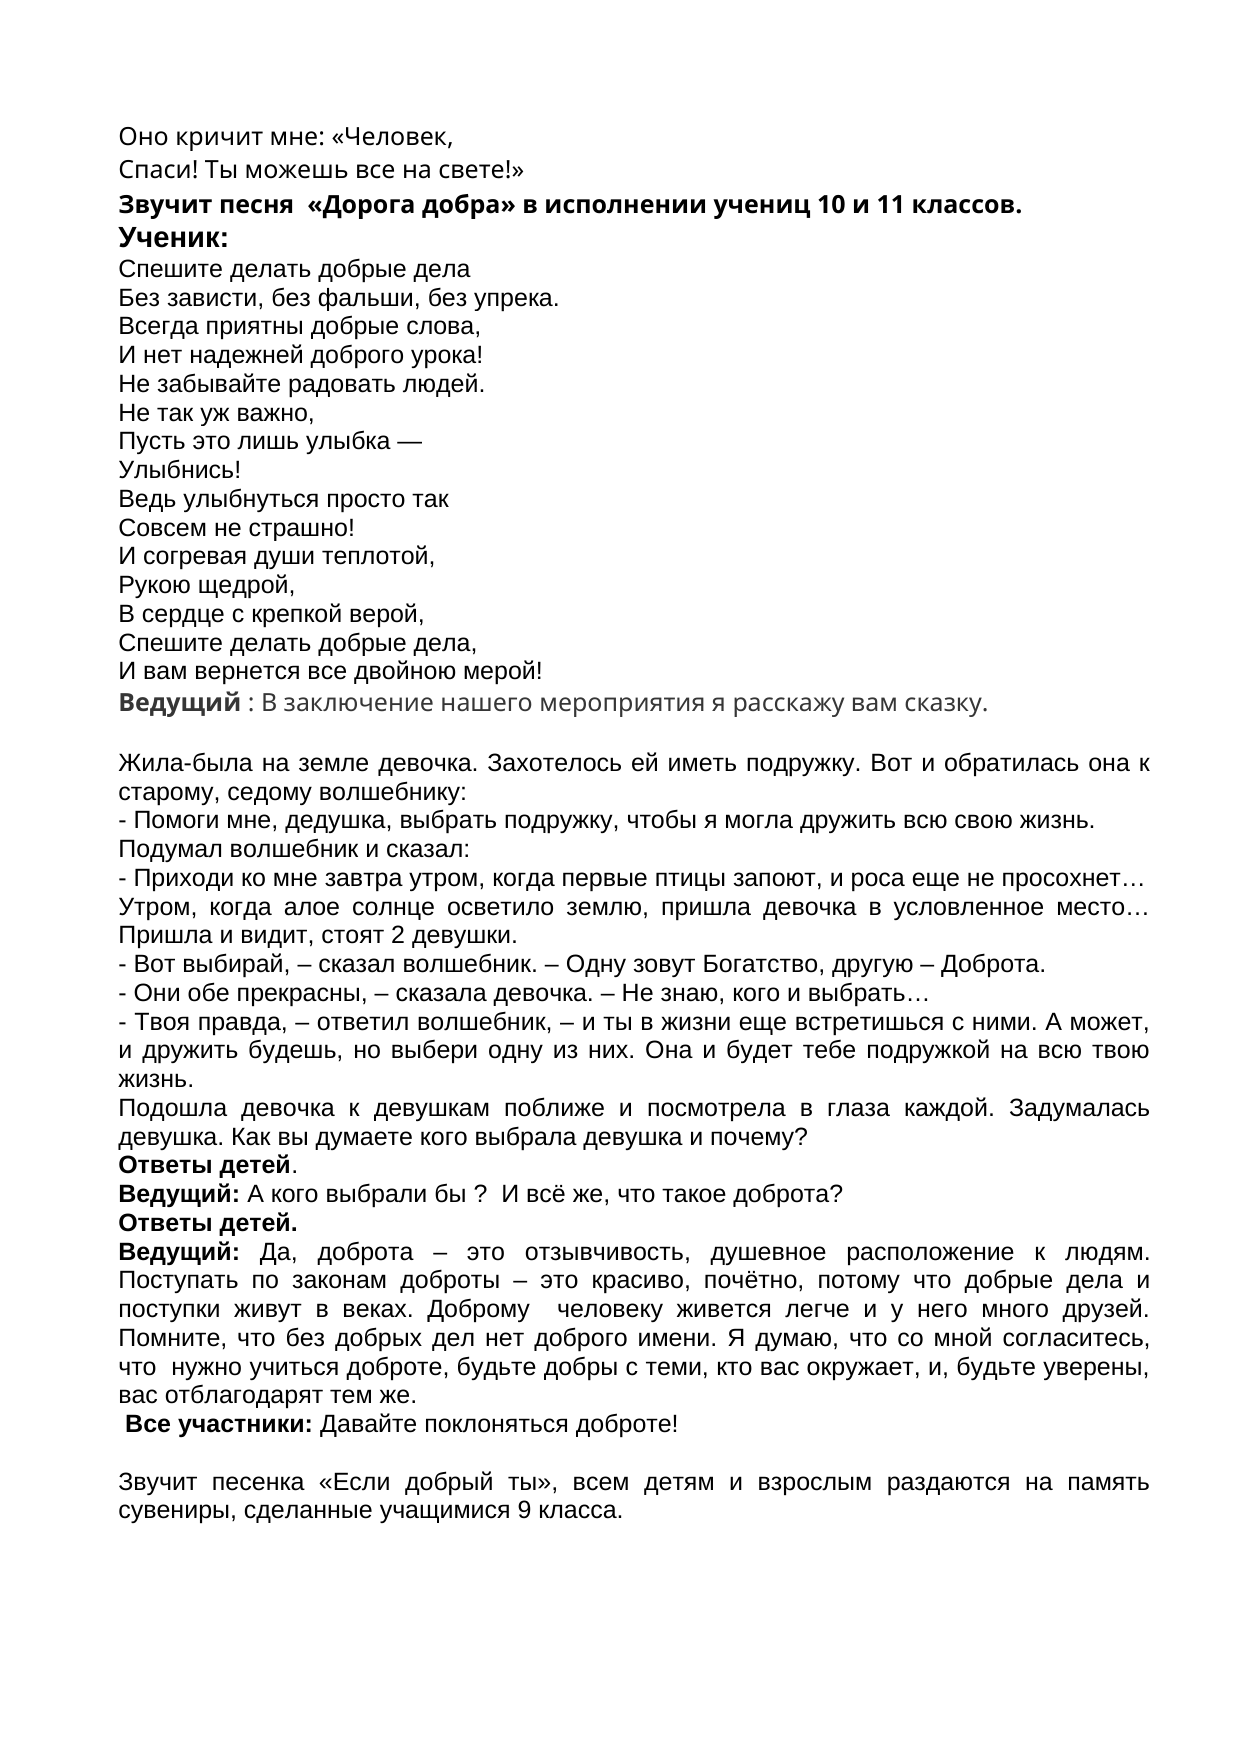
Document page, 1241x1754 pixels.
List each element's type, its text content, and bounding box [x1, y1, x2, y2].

text Звучит песенка «Если добрый ты», всем детям и взрослым раздаются на память сувениры, сделанные учащимися 9 класса. [118, 1467, 1152, 1524]
text - Они обе прекрасны, – сказала девочка. – Не знаю, кого и выбрать… [118, 978, 1152, 1007]
text - Приходи ко мне завтра утром, когда первые птицы запоют, и роса еще не просохнет… [118, 863, 1152, 892]
text Оно кричит мне: «Человек, [118, 118, 1152, 152]
text Звучит песня «Дорога добра» в исполнении учениц 10 и 11 классов. [118, 186, 1152, 220]
text - Помоги мне, дедушка, выбрать подружку, чтобы я могла дружить всю свою жизнь. [118, 805, 1152, 834]
text Ученик: Спешите делать добрые дела Без зависти, без фальши, без упрека. Всегда приятны добрые слова, И нет надежней доброго урока! Не забывайте радовать людей. Не так уж важно, Пусть это лишь улыбка — Улыбнись! Ведь улыбнуться просто так Совсем не страшно! И согревая души теплотой, Рукою щедрой, В сердце с крепкой верой, Спешите делать добрые дела, И вам вернется все двойною мерой! Ведущий : В заключение нашего мероприятия я расскажу вам сказку. [118, 220, 1152, 719]
text Ответы детей. [118, 1208, 1152, 1237]
text Жила-была на земле девочка. Захотелось ей иметь подружку. Вот и обратилась она к старому, седому волшебнику: [118, 748, 1152, 805]
text Ведущий: Да, доброта – это отзывчивость, душевное расположение к людям. Поступать по законам доброты – это красиво, почётно, потому что добрые дела и поступки живут в веках. Доброму человеку живется легче и у него много друзей. Помните, что без добрых дел нет доброго имени. Я думаю, что со мной согласитесь, что нужно учиться доброте, будьте добры с теми, кто вас окружает, и, будьте уверены, вас отблагодарят тем же. [118, 1237, 1152, 1409]
text - Твоя правда, – ответил волшебник, – и ты в жизни еще встретишься с ними. А может, и дружить будешь, но выбери одну из них. Она и будет тебе подружкой на всю твою жизнь. [118, 1007, 1152, 1093]
text Спаси! Ты можешь все на свете!» [118, 152, 1152, 186]
text Подошла девочка к девушкам поближе и посмотрела в глаза каждой. Задумалась девушка. Как вы думаете кого выбрала девушка и почему? [118, 1093, 1152, 1150]
text Ответы детей. [118, 1150, 1152, 1179]
text Подумал волшебник и сказал: [118, 834, 1152, 863]
text - Вот выбирай, – сказал волшебник. – Одну зовут Богатство, другую – Доброта. [118, 949, 1152, 978]
text Утром, когда алое солнце осветило землю, пришла девочка в условленное место… Пришла и видит, стоят 2 девушки. [118, 892, 1152, 949]
text Ведущий: А кого выбрали бы ? И всё же, что такое доброта? [118, 1179, 1152, 1208]
text Все участники: Давайте поклоняться доброте! [118, 1409, 1152, 1438]
